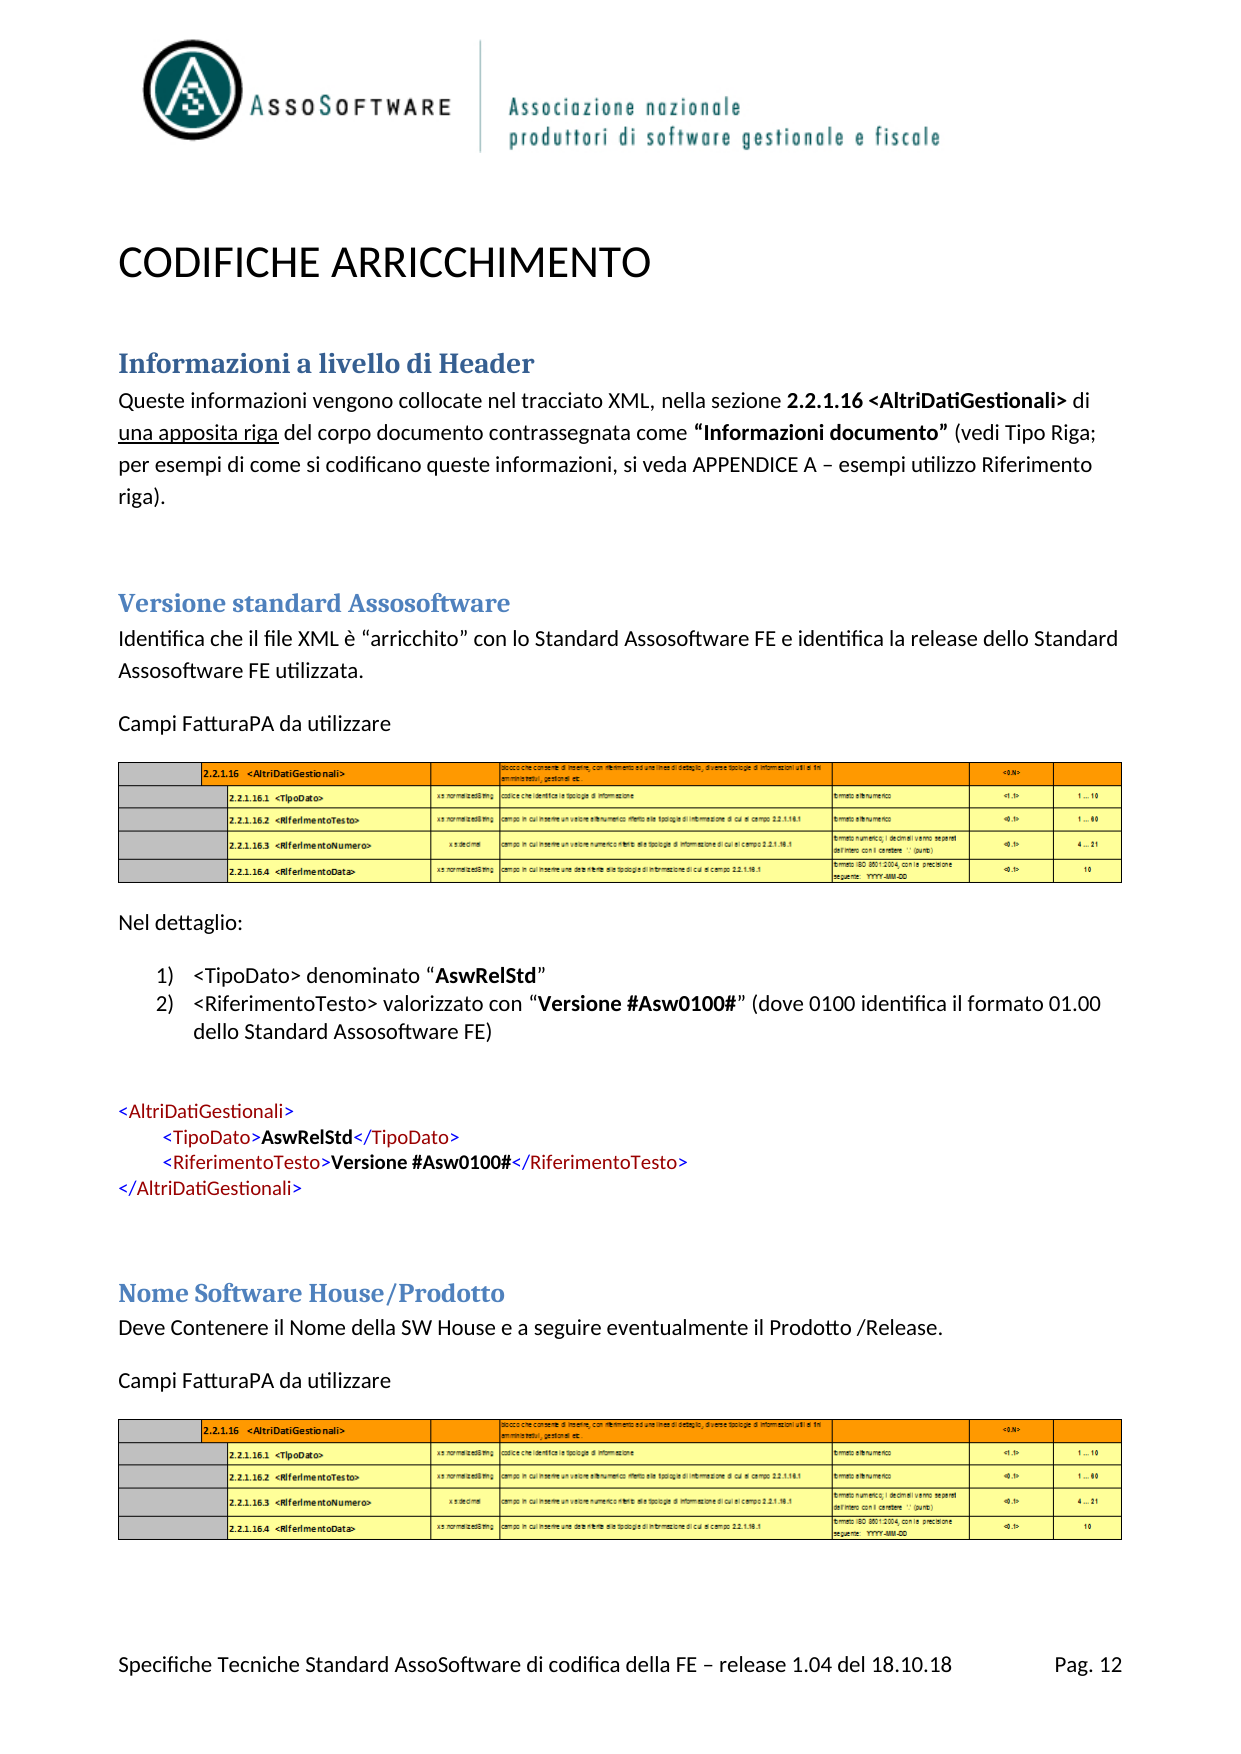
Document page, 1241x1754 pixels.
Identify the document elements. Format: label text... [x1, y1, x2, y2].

text Queste informazioni vengono collocate nel tracciato XML, nella sezione 2.2.1.16 <AltriDatiGestionali> di una apposita riga del corpo documento contrassegnata come “Informazioni documento” (vedi Tipo Riga; per esempi di come si codificano queste informazioni, si veda APPENDICE A – esempi utilizzo Riferimento riga). [118, 386, 1122, 510]
text <TipoDato>AswRelStd</TipoDato> [118, 1124, 1122, 1149]
subtitle Informazioni a livello di Header [118, 347, 1122, 381]
picture [118, 6, 1123, 153]
text Deve Contenere il Nome della SW House e a seguire eventualmente il Prodotto /Release. [118, 1313, 1122, 1342]
text <RiferimentoTesto>Versione #Asw0100#</RiferimentoTesto> [118, 1149, 1122, 1175]
text Nel dettaglio: [118, 908, 1122, 936]
text Campi FatturaPA da utilizzare [118, 709, 1122, 737]
text <AltriDatiGestionali> [118, 1098, 1122, 1124]
list <RiferimentoTesto> valorizzato con “Versione #Asw0100#” (dove 0100 identifica il formato 01.00 dello Standard Assosoftware FE) [156, 989, 1122, 1046]
text CODIFICHE ARRICCHIMENTO [118, 233, 1122, 289]
picture [118, 762, 1123, 884]
text Campi FatturaPA da utilizzare [118, 1367, 1122, 1394]
picture [118, 1419, 1123, 1541]
text </AltriDatiGestionali> [118, 1175, 1122, 1200]
subtitle Versione standard Assosoftware [118, 588, 1122, 619]
list <TipoDato> denominato “AswRelStd” [156, 961, 1122, 989]
subtitle Nome Software House/Prodotto [118, 1278, 1122, 1309]
text Identifica che il file XML è “arricchito” con lo Standard Assosoftware FE e identifica la release dello Standard Assosoftware FE utilizzata. [118, 624, 1122, 684]
